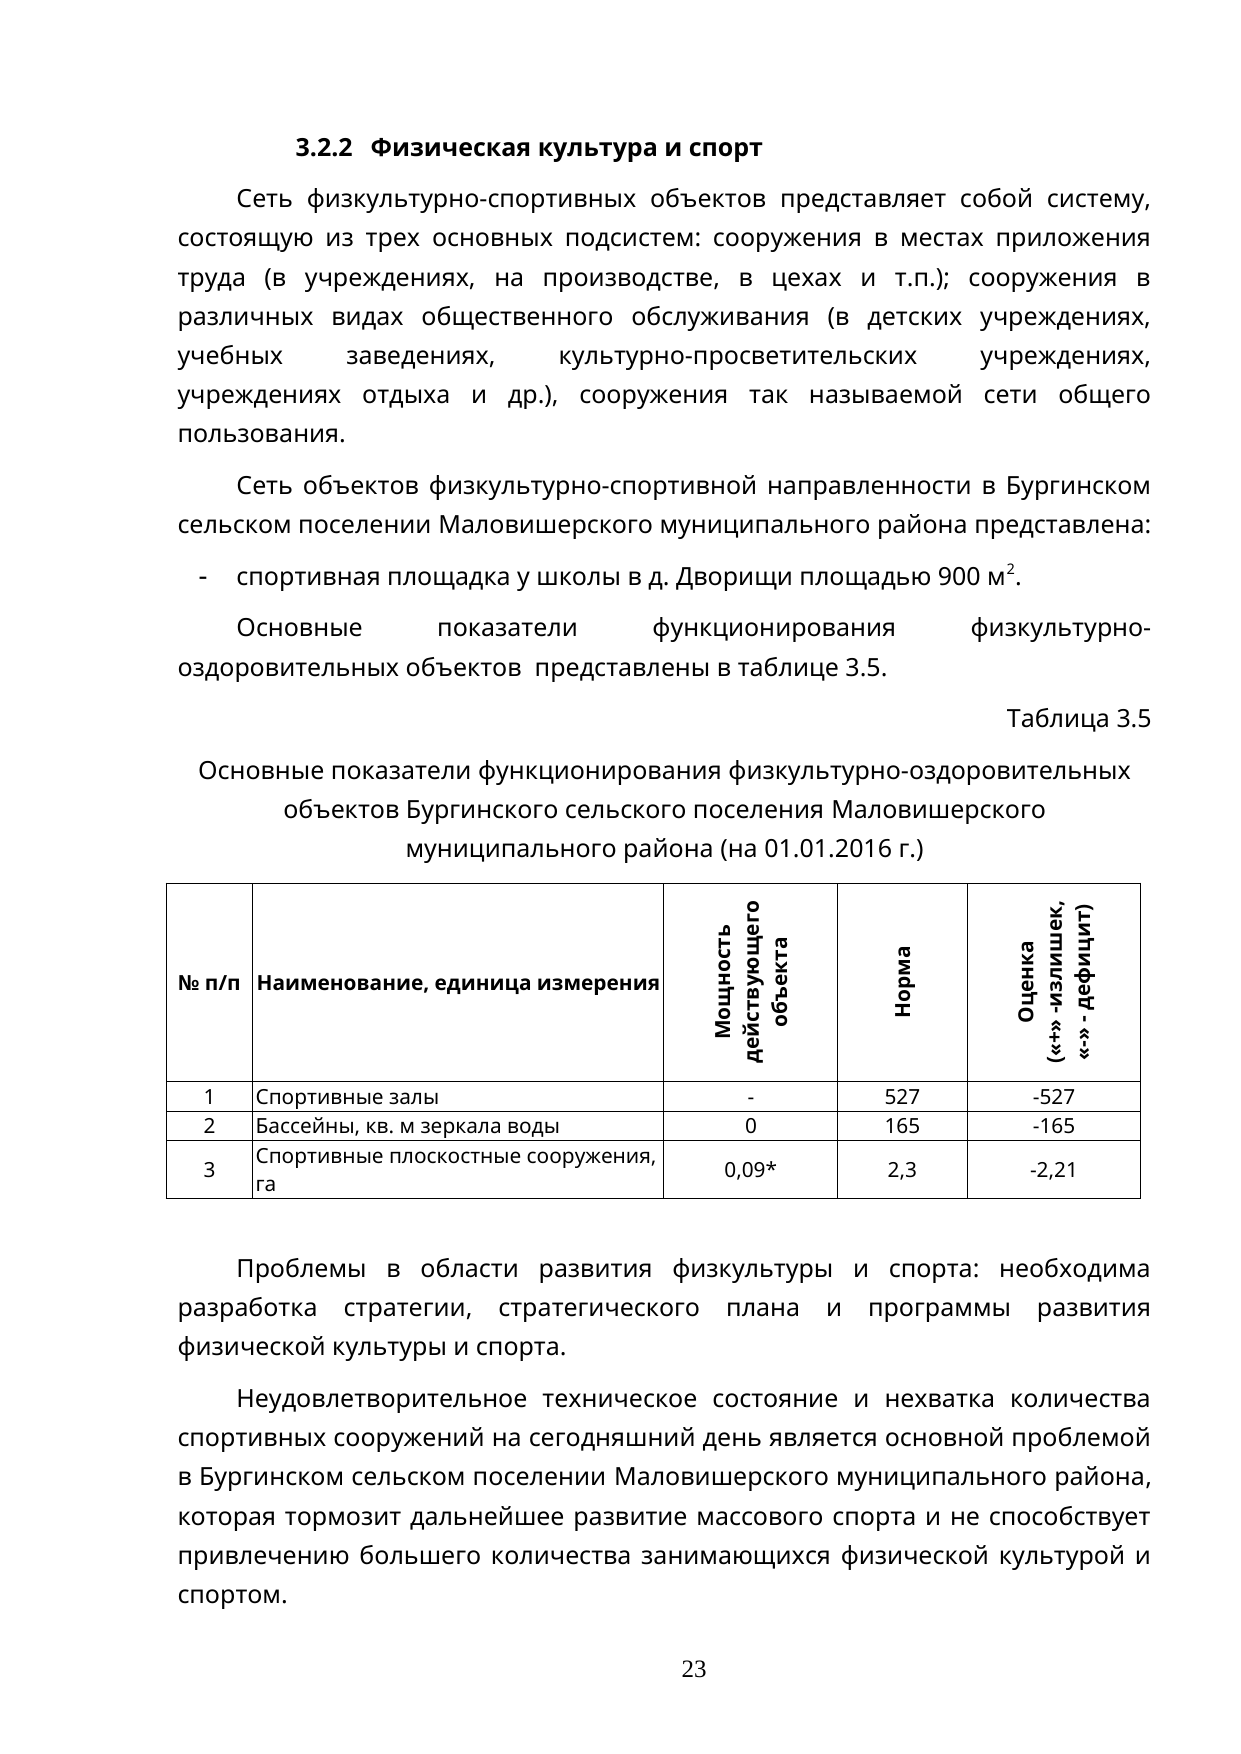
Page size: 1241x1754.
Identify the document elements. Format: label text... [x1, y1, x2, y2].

text Основные показатели функционирования физкультурно-оздоровительных объектов представлены в таблице 3.5. [177, 610, 1152, 683]
table_cell Бассейны, кв. м зеркала воды [253, 1112, 663, 1140]
table_cell -527 [968, 1082, 1140, 1111]
table_header Наименование, единица измерения [253, 884, 663, 1081]
table_cell Спортивные плоскостные сооружения, га [253, 1141, 663, 1198]
text Неудовлетворительное техническое состояние и нехватка количества спортивных сооружений на сегодняшний день является основной проблемой в Бургинском сельском поселении Маловишерского муниципального района, которая тормозит дальнейшее развитие массового спорта и не способствует привлечению большего количества занимающихся физической культурой и спортом. [177, 1381, 1152, 1611]
table_cell 3 [167, 1141, 252, 1198]
table_cell 2,3 [838, 1141, 967, 1198]
text Проблемы в области развития физкультуры и спорта: необходима разработка стратегии, стратегического плана и программы развития физической культуры и спорта. [177, 1251, 1152, 1363]
text Сеть объектов физкультурно-спортивной направленности в Бургинском сельском поселении Маловишерского муниципального района представлена: [177, 468, 1152, 541]
table_cell 1 [167, 1082, 252, 1111]
text Физическая культура и спорт [295, 129, 1152, 163]
table_header Норма [838, 884, 967, 1081]
table_cell 165 [838, 1112, 967, 1140]
table_cell -2,21 [968, 1141, 1140, 1198]
table_cell 2 [167, 1112, 252, 1140]
text Таблица 3.5 [177, 701, 1152, 735]
table_cell - [664, 1082, 837, 1111]
table_header Мощность действующего объекта [664, 884, 837, 1081]
table_cell -165 [968, 1112, 1140, 1140]
table_cell 527 [838, 1082, 967, 1111]
table_header Оценка («+» -излишек, «-» - дефицит) [968, 884, 1140, 1081]
text Основные показатели функционирования физкультурно-оздоровительных объектов Бургинского сельского поселения Маловишерского муниципального района (на 01.01.2016 г.) [177, 753, 1152, 865]
list спортивная площадка у школы в д. Дворищи площадью 900 м2. [199, 558, 1152, 592]
table_cell 0 [664, 1112, 837, 1140]
text Сеть физкультурно-спортивных объектов представляет собой систему, состоящую из трех основных подсистем: сооружения в местах приложения труда (в учреждениях, на производстве, в цехах и т.п.); сооружения в различных видах общественного обслуживания (в детских учреждениях, учебных заведениях, культурно-просветительских учреждениях, учреждениях отдыха и др.), сооружения так называемой сети общего пользования. [177, 181, 1152, 450]
table_cell 0,09* [664, 1141, 837, 1198]
table_cell Спортивные залы [253, 1082, 663, 1111]
table_header № п/п [167, 884, 252, 1081]
